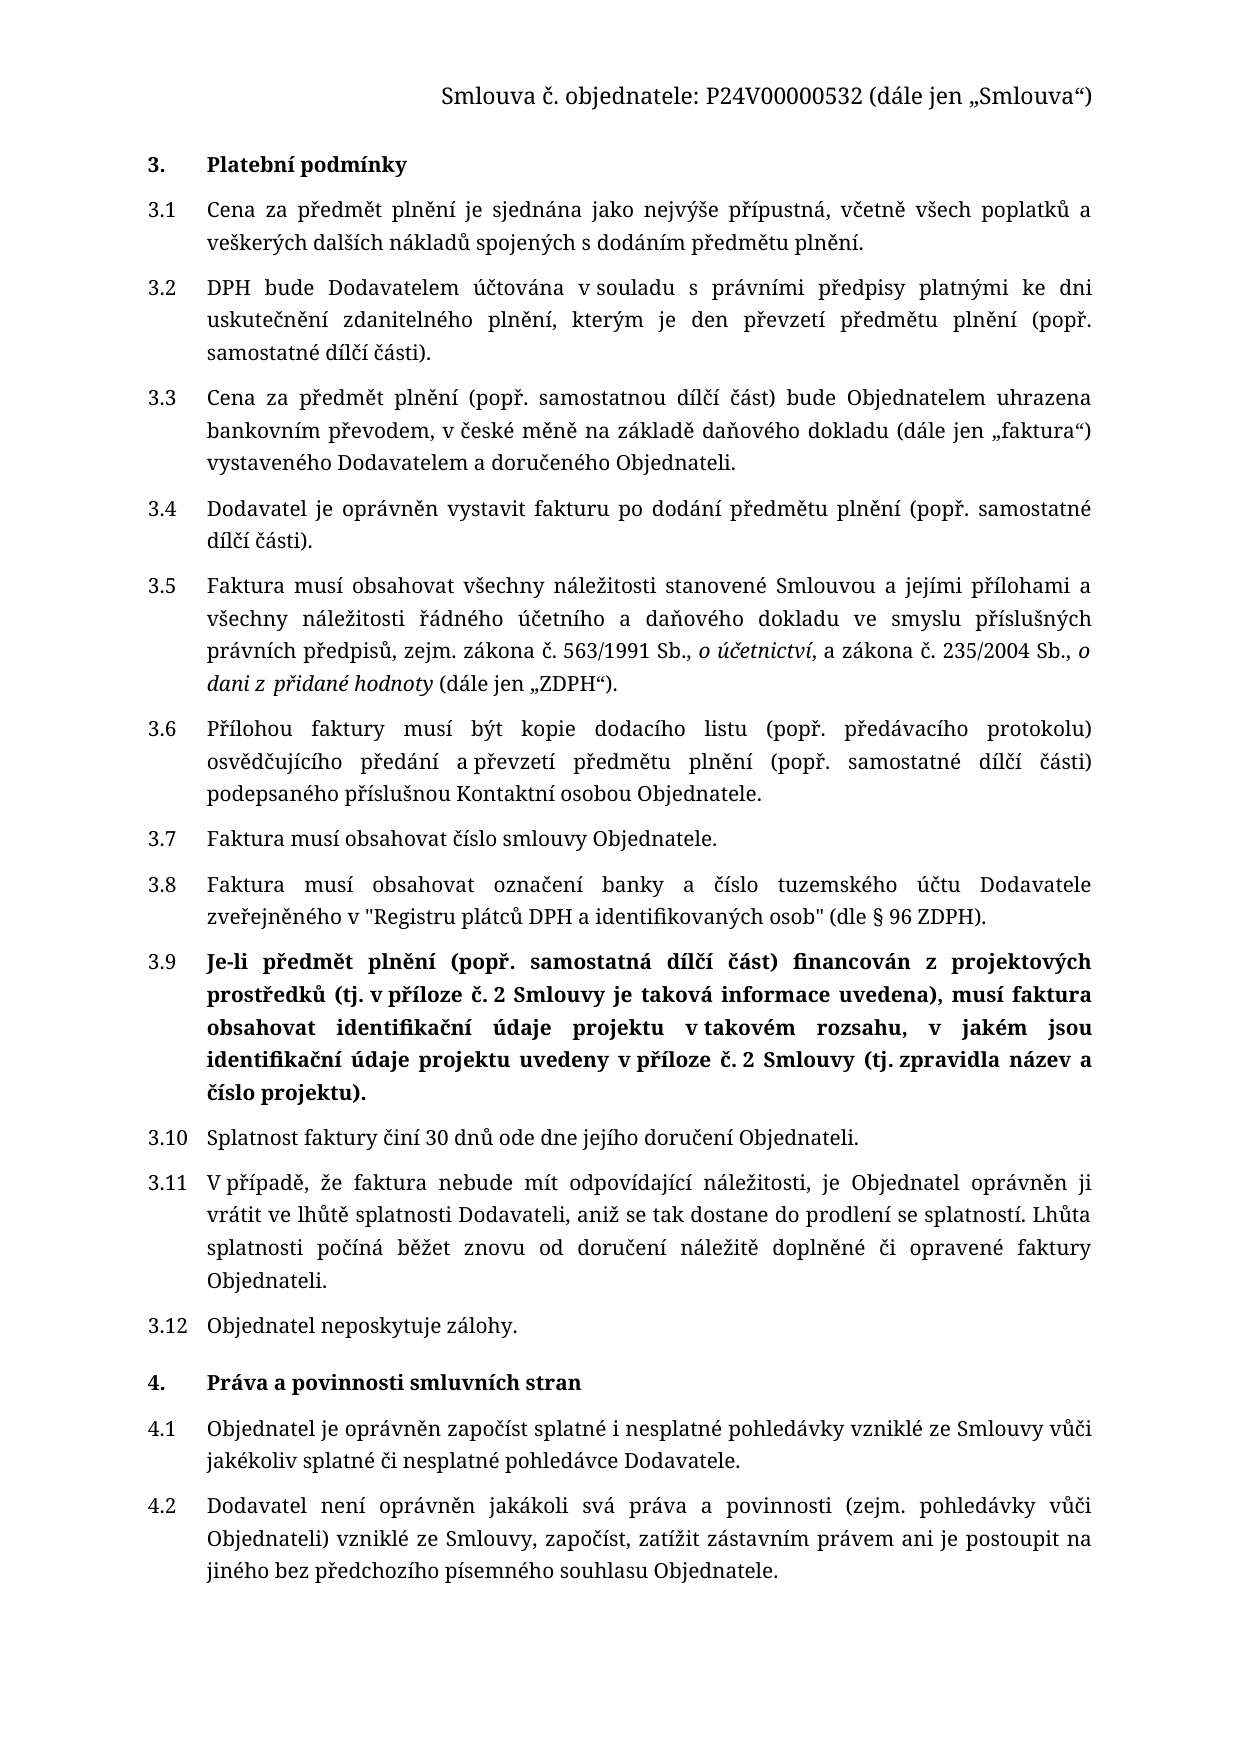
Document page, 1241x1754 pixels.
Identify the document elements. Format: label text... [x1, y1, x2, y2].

list Přílohou faktury musí být kopie dodacího listu (popř. předávacího protokolu) osvědčujícího předání a převzetí předmětu plnění (popř. samostatné dílčí části) podepsaného příslušnou Kontaktní osobou Objednatele. [148, 714, 1093, 808]
list Cena za předmět plnění je sjednána jako nejvýše přípustná, včetně všech poplatků a veškerých dalších nákladů spojených s dodáním předmětu plnění. [148, 195, 1093, 256]
list DPH bude Dodavatelem účtována v souladu s právními předpisy platnými ke dni uskutečnění zdanitelného plnění, kterým je den převzetí předmětu plnění (popř. samostatné dílčí části). [148, 273, 1093, 367]
list Cena za předmět plnění (popř. samostatnou dílčí část) bude Objednatelem uhrazena bankovním převodem, v české měně na základě daňového dokladu (dále jen „faktura“) vystaveného Dodavatelem a doručeného Objednateli. [148, 383, 1093, 477]
list Faktura musí obsahovat označení banky a číslo tuzemského účtu Dodavatele zveřejněného v "Registru plátců DPH a identifikovaných osob" (dle § 96 ZDPH). [148, 870, 1093, 931]
list Objednatel neposkytuje zálohy. [148, 1311, 1093, 1339]
list Je-li předmět plnění (popř. samostatná dílčí část) financován z projektových prostředků (tj. v příloze č. 2 Smlouvy je taková informace uvedena), musí faktura obsahovat identifikační údaje projektu v takovém rozsahu, v jakém jsou identifikační údaje projektu uvedeny v příloze č. 2 Smlouvy (tj. zpravidla název a číslo projektu). [148, 947, 1093, 1106]
list Faktura musí obsahovat všechny náležitosti stanovené Smlouvou a jejími přílohami a všechny náležitosti řádného účetního a daňového dokladu ve smyslu příslušných právních předpisů, zejm. zákona č. 563/1991 Sb., o účetnictví, a zákona č. 235/2004 Sb., o dani z přidané hodnoty (dále jen „ZDPH“). [148, 571, 1093, 698]
list Platební podmínky [148, 150, 1093, 179]
list V případě, že faktura nebude mít odpovídající náležitosti, je Objednatel oprávněn ji vrátit ve lhůtě splatnosti Dodavateli, aniž se tak dostane do prodlení se splatností. Lhůta splatnosti počíná běžet znovu od doručení náležitě doplněné či opravené faktury Objednateli. [148, 1168, 1093, 1294]
list Práva a povinnosti smluvních stran [148, 1368, 1093, 1397]
list Dodavatel není oprávněn jakákoli svá práva a povinnosti (zejm. pohledávky vůči Objednateli) vzniklé ze Smlouvy, započíst, zatížit zástavním právem ani je postoupit na jiného bez předchozího písemného souhlasu Objednatele. [148, 1491, 1093, 1585]
list Dodavatel je oprávněn vystavit fakturu po dodání předmětu plnění (popř. samostatné dílčí části). [148, 494, 1093, 555]
list Faktura musí obsahovat číslo smlouvy Objednatele. [148, 824, 1093, 853]
list Splatnost faktury činí 30 dnů ode dne jejího doručení Objednateli. [148, 1123, 1093, 1151]
list Objednatel je oprávněn započíst splatné i nesplatné pohledávky vzniklé ze Smlouvy vůči jakékoliv splatné či nesplatné pohledávce Dodavatele. [148, 1414, 1093, 1475]
